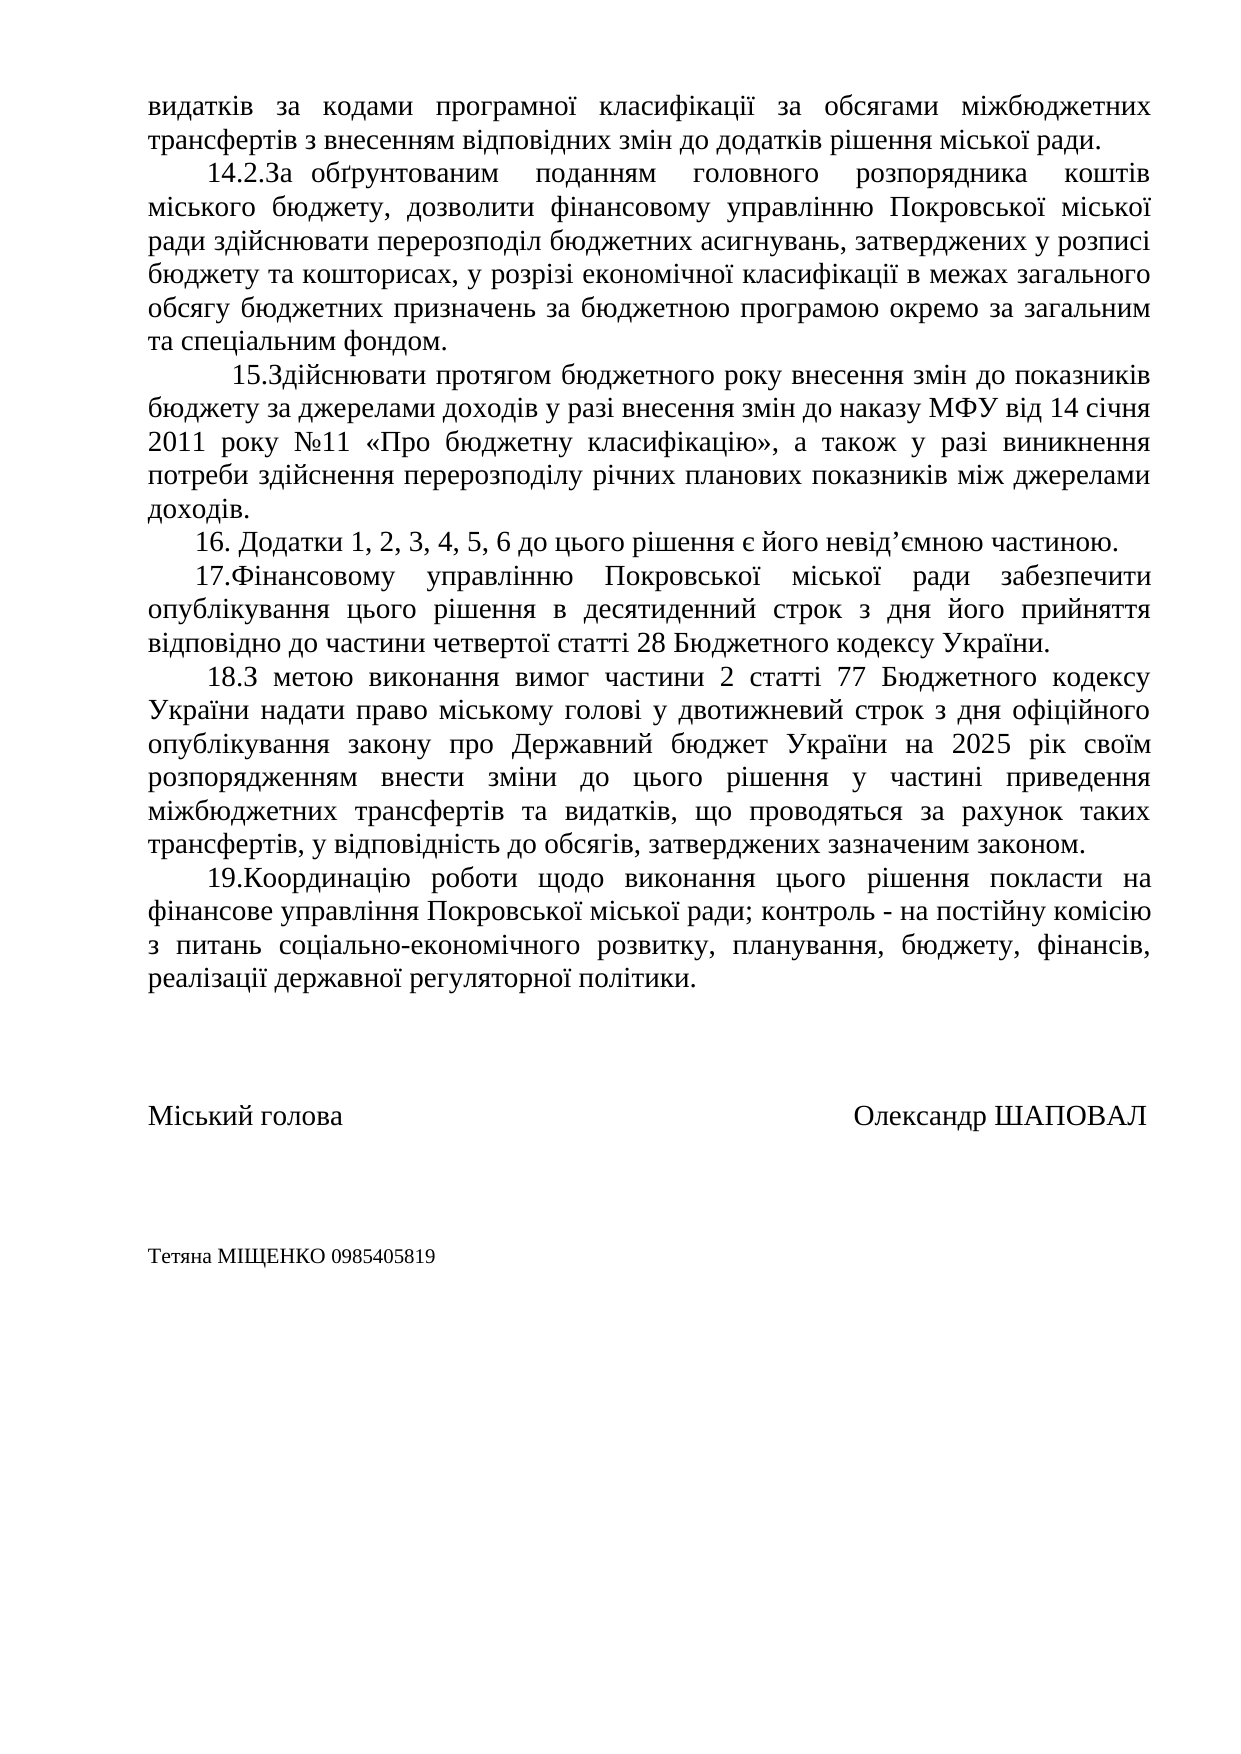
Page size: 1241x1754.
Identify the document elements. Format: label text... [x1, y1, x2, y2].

text 18.З метою виконання вимог частини 2 статті 77 Бюджетного кодексу України надати право міському голові у двотижневий строк з дня офіційного опублікування закону про Державний бюджет України на 2025 рік своїм розпорядженням внести зміни до цього рішення у частині приведення міжбюджетних трансфертів та видатків, що проводяться за рахунок таких трансфертів, у відповідність до обсягів, затверджених зазначеним законом. [148, 659, 1152, 860]
text 16. Додатки 1, 2, 3, 4, 5, 6 до цього рішення є його невід’ємною частиною. [148, 524, 1152, 558]
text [148, 88, 1152, 156]
text Тетяна МІЩЕНКО 0985405819 [148, 1243, 1152, 1268]
text Міський голова Олександр ШАПОВАЛ [148, 1101, 1152, 1131]
text 15.Здійснювати протягом бюджетного року внесення змін до показників бюджету за джерелами доходів у разі внесення змін до наказу МФУ від 14 січня 2011 року №11 «Про бюджетну класифікацію», а також у разі виникнення потреби здійснення перерозподілу річних планових показників між джерелами доходів. [148, 357, 1152, 524]
text 17.Фінансовому управлінню Покровської міської ради забезпечити опублікування цього рішення в десятиденний строк з дня його прийняття відповідно до частини четвертої статті 28 Бюджетного кодексу України. [148, 558, 1152, 659]
text 14.2.За обґрунтованим поданням головного розпорядника коштів міського бюджету, дозволити фінансовому управлінню Покровської міської ради здійснювати перерозподіл бюджетних асигнувань, затверджених у розписі бюджету та кошторисах, у розрізі економічної класифікації в межах загального обсягу бюджетних призначень за бюджетною програмою окремо за загальним та спеціальним фондом. [148, 156, 1152, 357]
text 19.Координацію роботи щодо виконання цього рішення покласти на фінансове управління Покровської міської ради; контроль - на постійну комісію з питань соціально-економічного розвитку, планування, бюджету, фінансів, реалізації державної регуляторної політики. [148, 860, 1152, 994]
